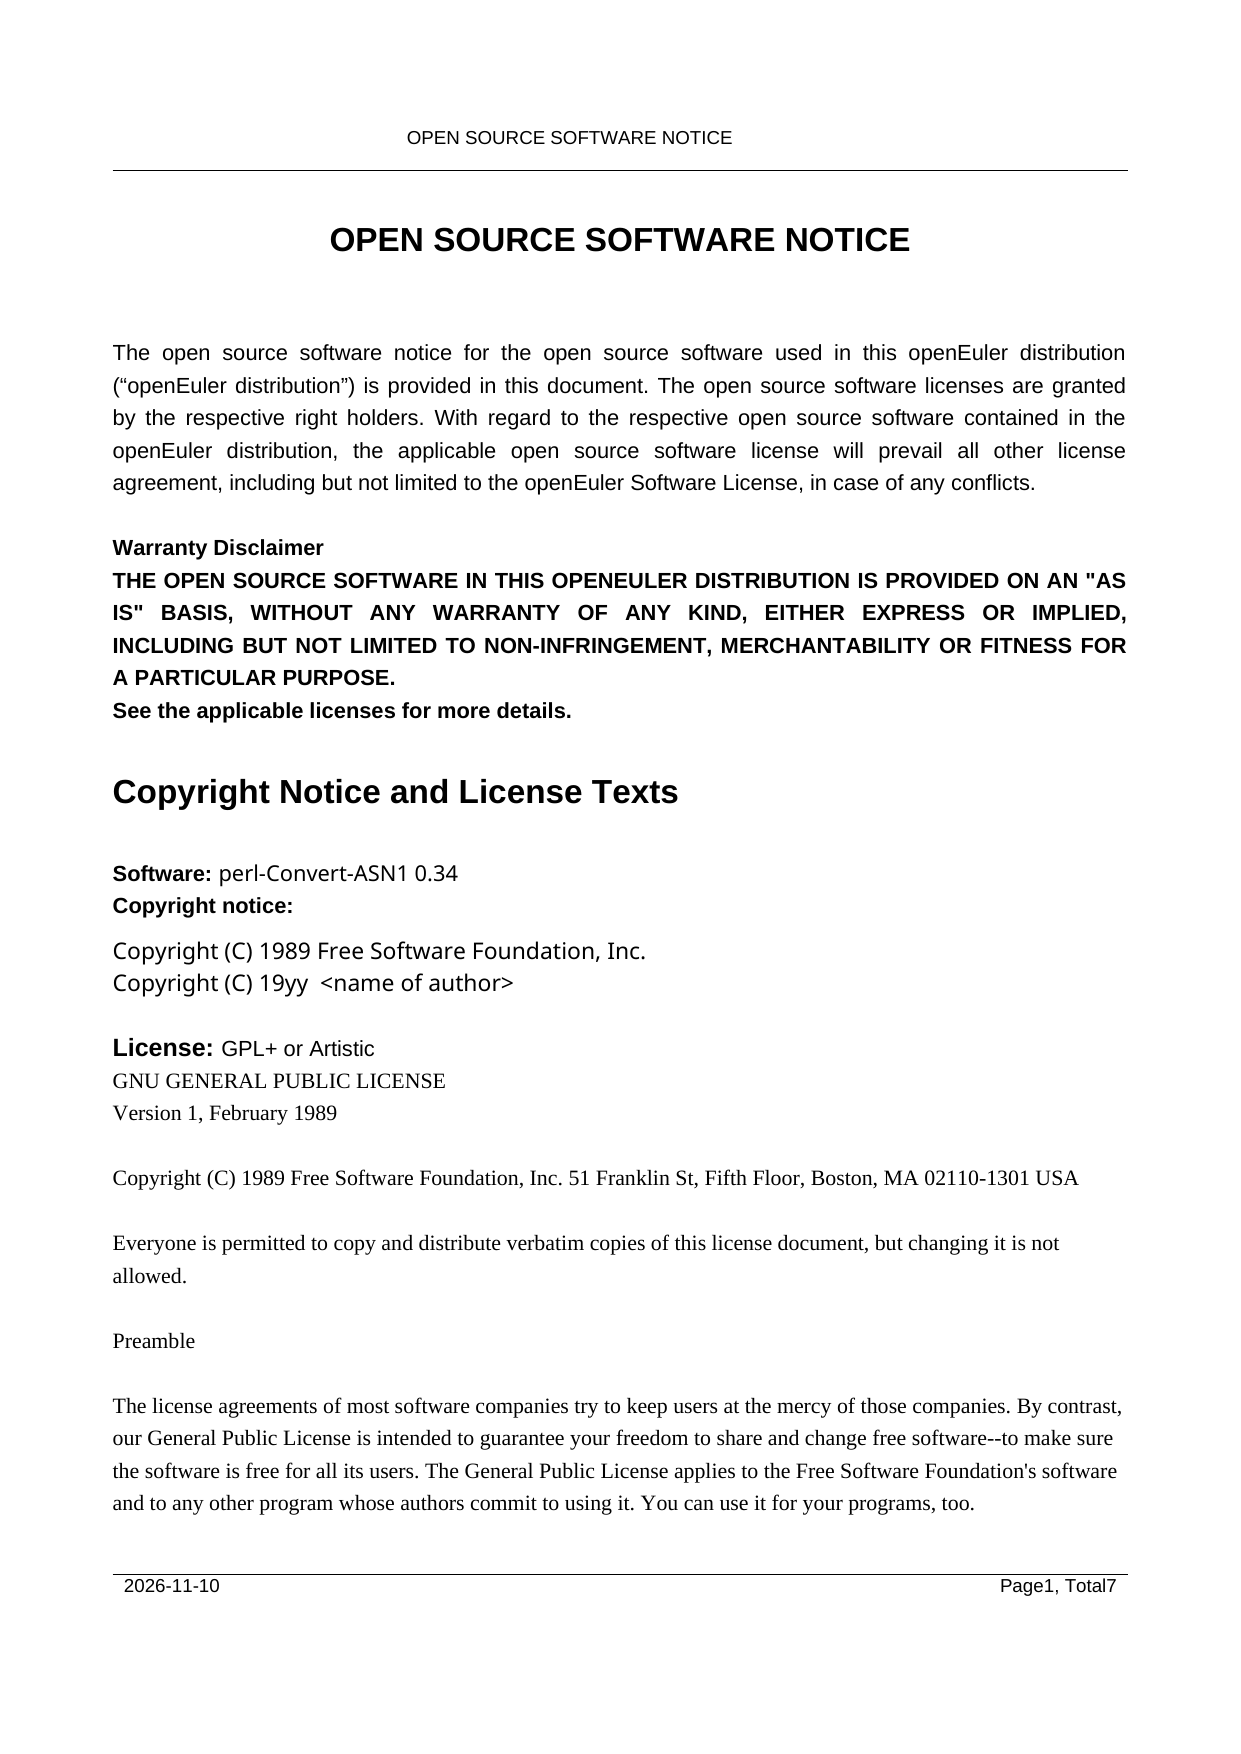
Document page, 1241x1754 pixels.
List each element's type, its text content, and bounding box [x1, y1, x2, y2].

text THE OPEN SOURCE SOFTWARE IN THIS OPENEULER DISTRIBUTION IS PROVIDED ON AN "AS IS" BASIS, WITHOUT ANY WARRANTY OF ANY KIND, EITHER EXPRESS OR IMPLIED, INCLUDING BUT NOT LIMITED TO NON-INFRINGEMENT, MERCHANTABILITY OR FITNESS FOR A PARTICULAR PURPOSE. See the applicable licenses for more details. [112, 564, 1128, 726]
text The open source software notice for the open source software used in this openEuler distribution (“openEuler distribution”) is provided in this document. The open source software licenses are granted by the respective right holders. With regard to the respective open source software contained in the openEuler distribution, the applicable open source software license will prevail all other license agreement, including but not limited to the openEuler Software License, in case of any conflicts. [112, 336, 1128, 499]
text OPEN SOURCE SOFTWARE NOTICE [112, 206, 1128, 271]
text Copyright Notice and License Texts [112, 759, 1128, 824]
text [112, 1064, 1128, 1519]
text License: GPL+ or Artistic [112, 1031, 1128, 1064]
text Copyright notice: [112, 889, 1128, 921]
text Copyright (C) 1989 Free Software Foundation, Inc. Copyright (C) 19yy <name of author> [112, 934, 1128, 1031]
title Software: perl-Convert-ASN1 0.34 [112, 856, 1128, 889]
text Warranty Disclaimer [112, 531, 1128, 564]
